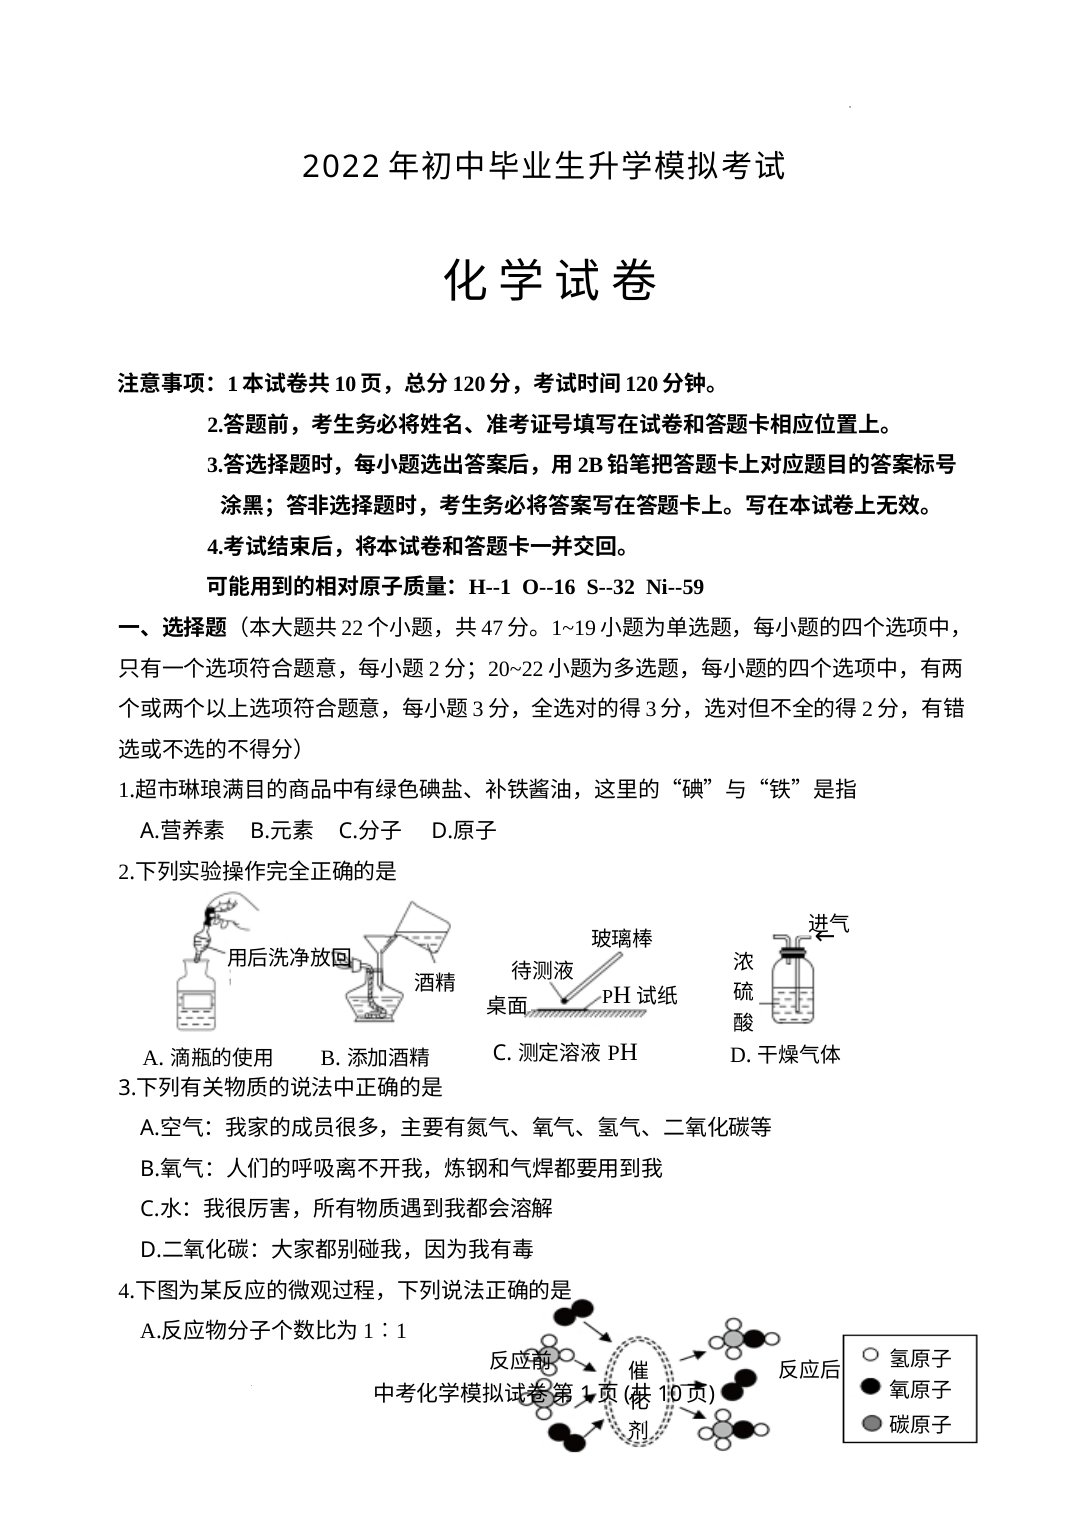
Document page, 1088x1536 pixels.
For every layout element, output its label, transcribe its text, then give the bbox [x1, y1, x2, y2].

text 2.答题前，考生务必将姓名、准考证号填写在试卷和答题卡相应位置上。 [118, 400, 969, 440]
text 2022年初中毕业生升学模拟考试 [118, 132, 969, 197]
text 一、选择题（本大题共22个小题，共47分。1~19小题为单选题，每小题的四个选项中，只有一个选项符合题意，每小题2分；20~22小题为多选题，每小题的四个选项中，有两个或两个以上选项符合题意，每小题3分，全选对的得3分，选对但不全的得2分，有错选或不选的不得分） [118, 603, 969, 765]
text D.二氧化碳：大家都别碰我，因为我有毒 [118, 1225, 969, 1266]
text 注意事项：1本试卷共10页，总分120分，考试时间120分钟。 [118, 359, 969, 400]
text 2.下列实验操作完全正确的是 [118, 847, 969, 887]
text 3.下列有关物质的说法中正确的是 [118, 1062, 969, 1103]
text 1.超市琳琅满目的商品中有绿色碘盐、补铁酱油，这里的“碘”与“铁”是指 [118, 765, 969, 806]
text 4.下图为某反应的微观过程，下列说法正确的是 [118, 1266, 969, 1306]
text C.水：我很厉害，所有物质遇到我都会溶解 [118, 1184, 969, 1225]
text 化 学 试 卷 [118, 229, 969, 327]
text 4.考试结束后，将本试卷和答题卡一并交回。 [118, 522, 969, 562]
picture [743, 957, 748, 966]
text A.营养素 B.元素 C.分子 D.原子 [118, 806, 969, 847]
text B.氧气：人们的呼吸离不开我，炼钢和气焊都要用到我 [118, 1144, 969, 1184]
text 3.答选择题时，每小题选出答案后，用2B铅笔把答题卡上对应题目的答案标号涂黑；答非选择题时，考生务必将答案写在答题卡上。写在本试卷上无效。 [207, 440, 969, 522]
text A.空气：我家的成员很多，主要有氮气、氧气、氢气、二氧化碳等 [118, 1103, 969, 1144]
picture [155, 887, 866, 1034]
text A.反应物分子个数比为1︰1 [118, 1306, 969, 1347]
picture [465, 1294, 984, 1456]
text 可能用到的相对原子质量：H--1 O--16 S--32 Ni--59 [118, 562, 969, 603]
